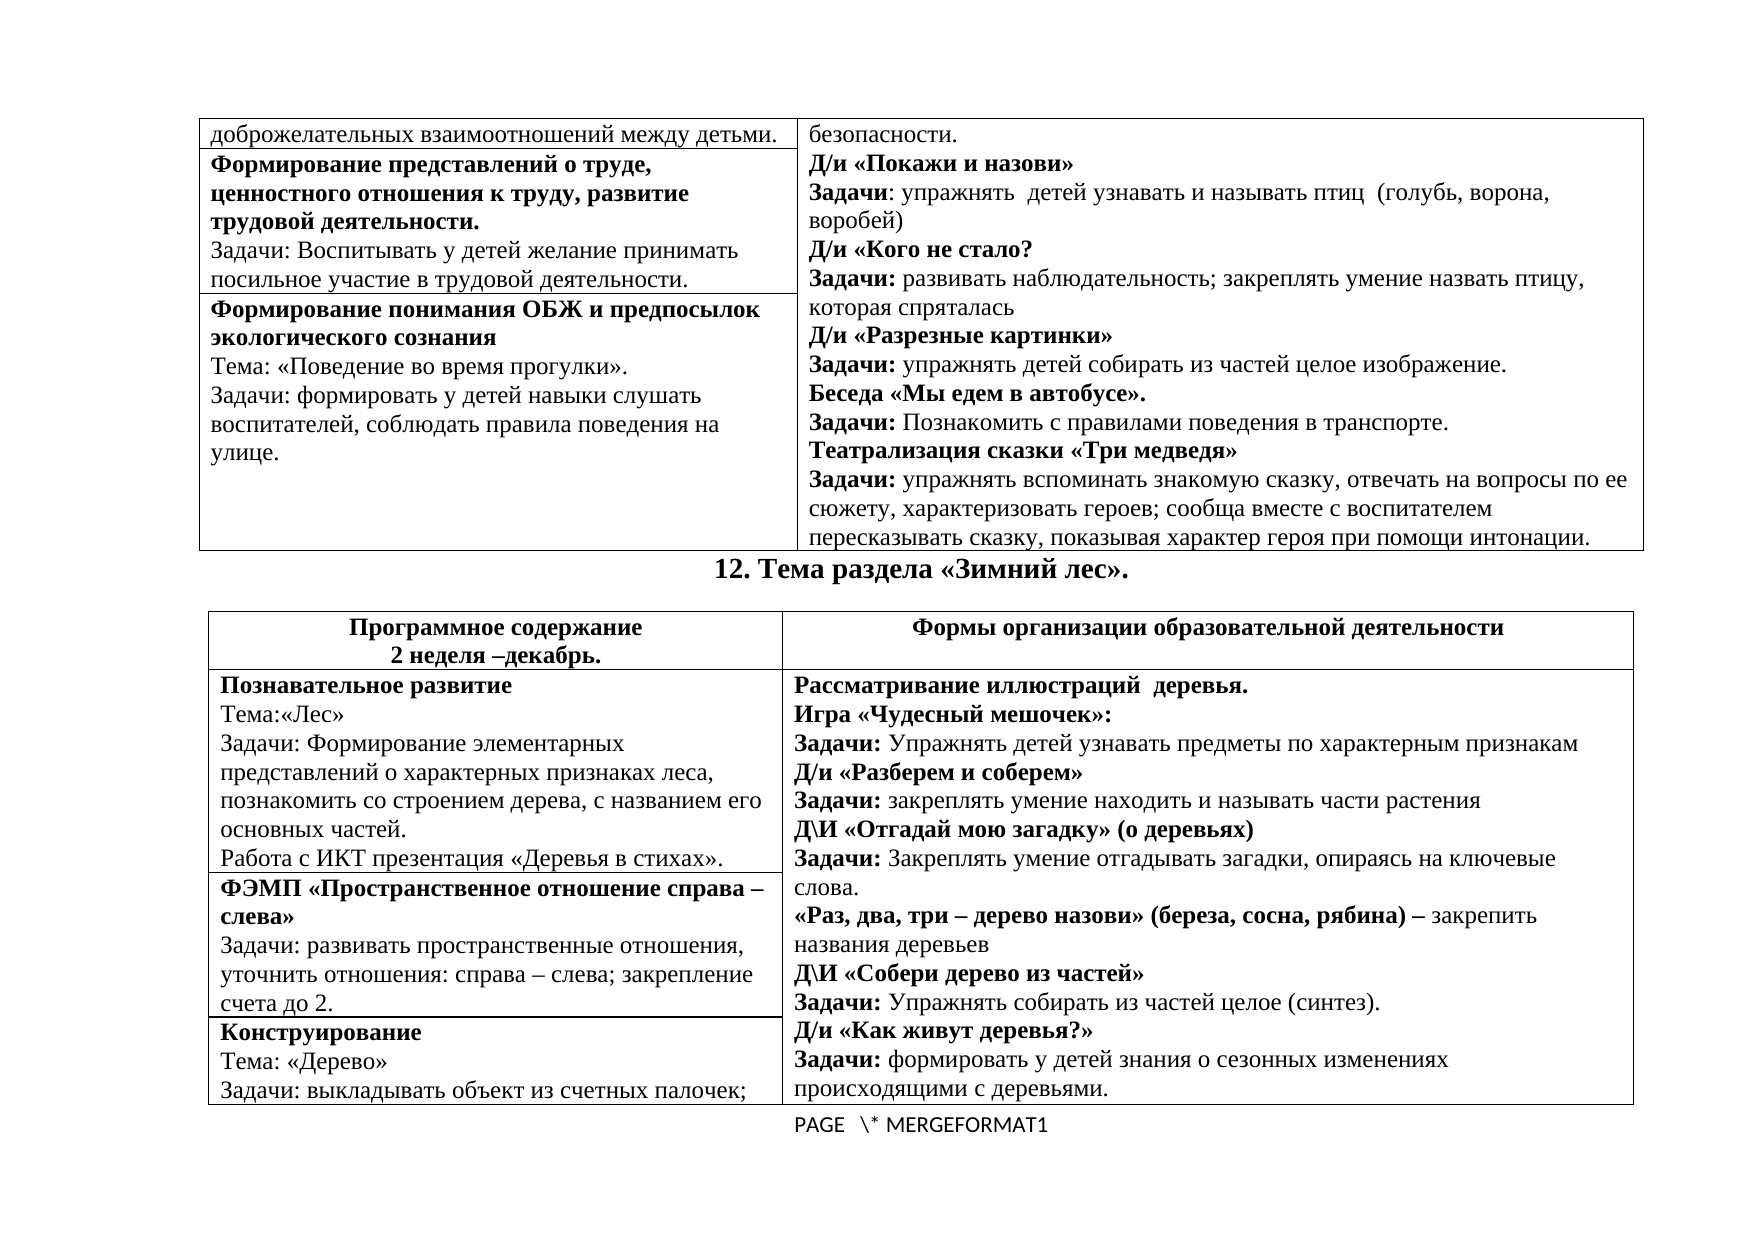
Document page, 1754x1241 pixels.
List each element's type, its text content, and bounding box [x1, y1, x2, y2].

table_header Программное содержание 2 неделя –декабрь. [209, 612, 782, 669]
table_cell Формирование представлений о труде, ценностного отношения к труду, развитие трудовой деятельности. Задачи: Воспитывать у детей желание принимать посильное участие в трудовой деятельности. [200, 149, 797, 293]
table_header Формы организации образовательной деятельности [783, 612, 1633, 669]
table_cell ФЭМП «Пространственное отношение справа – слева» Задачи: развивать пространственные отношения, уточнить отношения: справа – слева; закрепление счета до 2. [209, 873, 782, 1016]
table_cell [200, 119, 797, 148]
text 12. Тема раздела «Зимний лес». [177, 551, 1665, 585]
table_cell Познавательное развитие Тема:«Лес» Задачи: Формирование элементарных представлений о характерных признаках леса, познакомить со строением дерева, с названием его основных частей. Работа с ИКТ презентация «Деревья в стихах». [209, 670, 782, 872]
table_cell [209, 1018, 782, 1104]
table_cell Рассматривание иллюстраций деревья. Игра «Чудесный мешочек»: Задачи: Упражнять детей узнавать предметы по характерным признакам Д/и «Разберем и соберем» Задачи: закреплять умение находить и называть части растения Д\И «Отгадай мою загадку» (о деревьях) Задачи: Закреплять умение отгадывать загадки, опираясь на ключевые слова. «Раз, два, три – дерево назови» (береза, сосна, рябина) – закрепить названия деревьев Д\И «Собери дерево из частей» Задачи: Упражнять собирать из частей целое (синтез). Д/и «Как живут деревья?» Задачи: формировать у детей знания о сезонных изменениях происходящими с деревьями. Рассматривание иллюстраций «Зимняя одежда». Задачи: Расширять представлена детей о предметах зимней одежды, их отличительных признаках (зимой надевают тёплую одежду); обогащать словарь: пальто, куртка, шапка, шарф, варежкии т. д. Побуждать детей к активной речевой реакции, к диалогу. Д/игра «Кто что делает?». Задачи: развивать умение соотносить действие человека с его профессиональной деятельностью; воспитывать уважение к человеку труда. Пальчиковая гимнастика. (картотека) Задачи: развитие мелкой моторики, координации движений пальцев рук. Артикуляционная гимнастика (картотека) Задачи: выработать правильное движение и определенное положение органов артикуляции, которые нужны для произношения звуков, простых и сложных. Рассматривание картин, фотопейзажей, иллюстраций «У природы нет плохой погоды». Задачи: Упражнять детей понимать основную мысль произведения художника и средства художественной выразительности на основе логических связей в картине, развивать умение увидеть красивое в природе, расширить и активизировать словарь дошкольников по теме. Д/И «Угадан, кто пришел» Задачи: Упражнять прислушиваться к звукам человеческого голоса, различать голоса знакомых людей; развивать слуховое внимание. [783, 670, 1633, 1104]
table_cell Формирование понимания ОБЖ и предпосылок экологического сознания Тема: «Поведение во время прогулки». Задачи: формировать у детей навыки слушать воспитателей, соблюдать правила поведения на улице. [200, 294, 797, 550]
